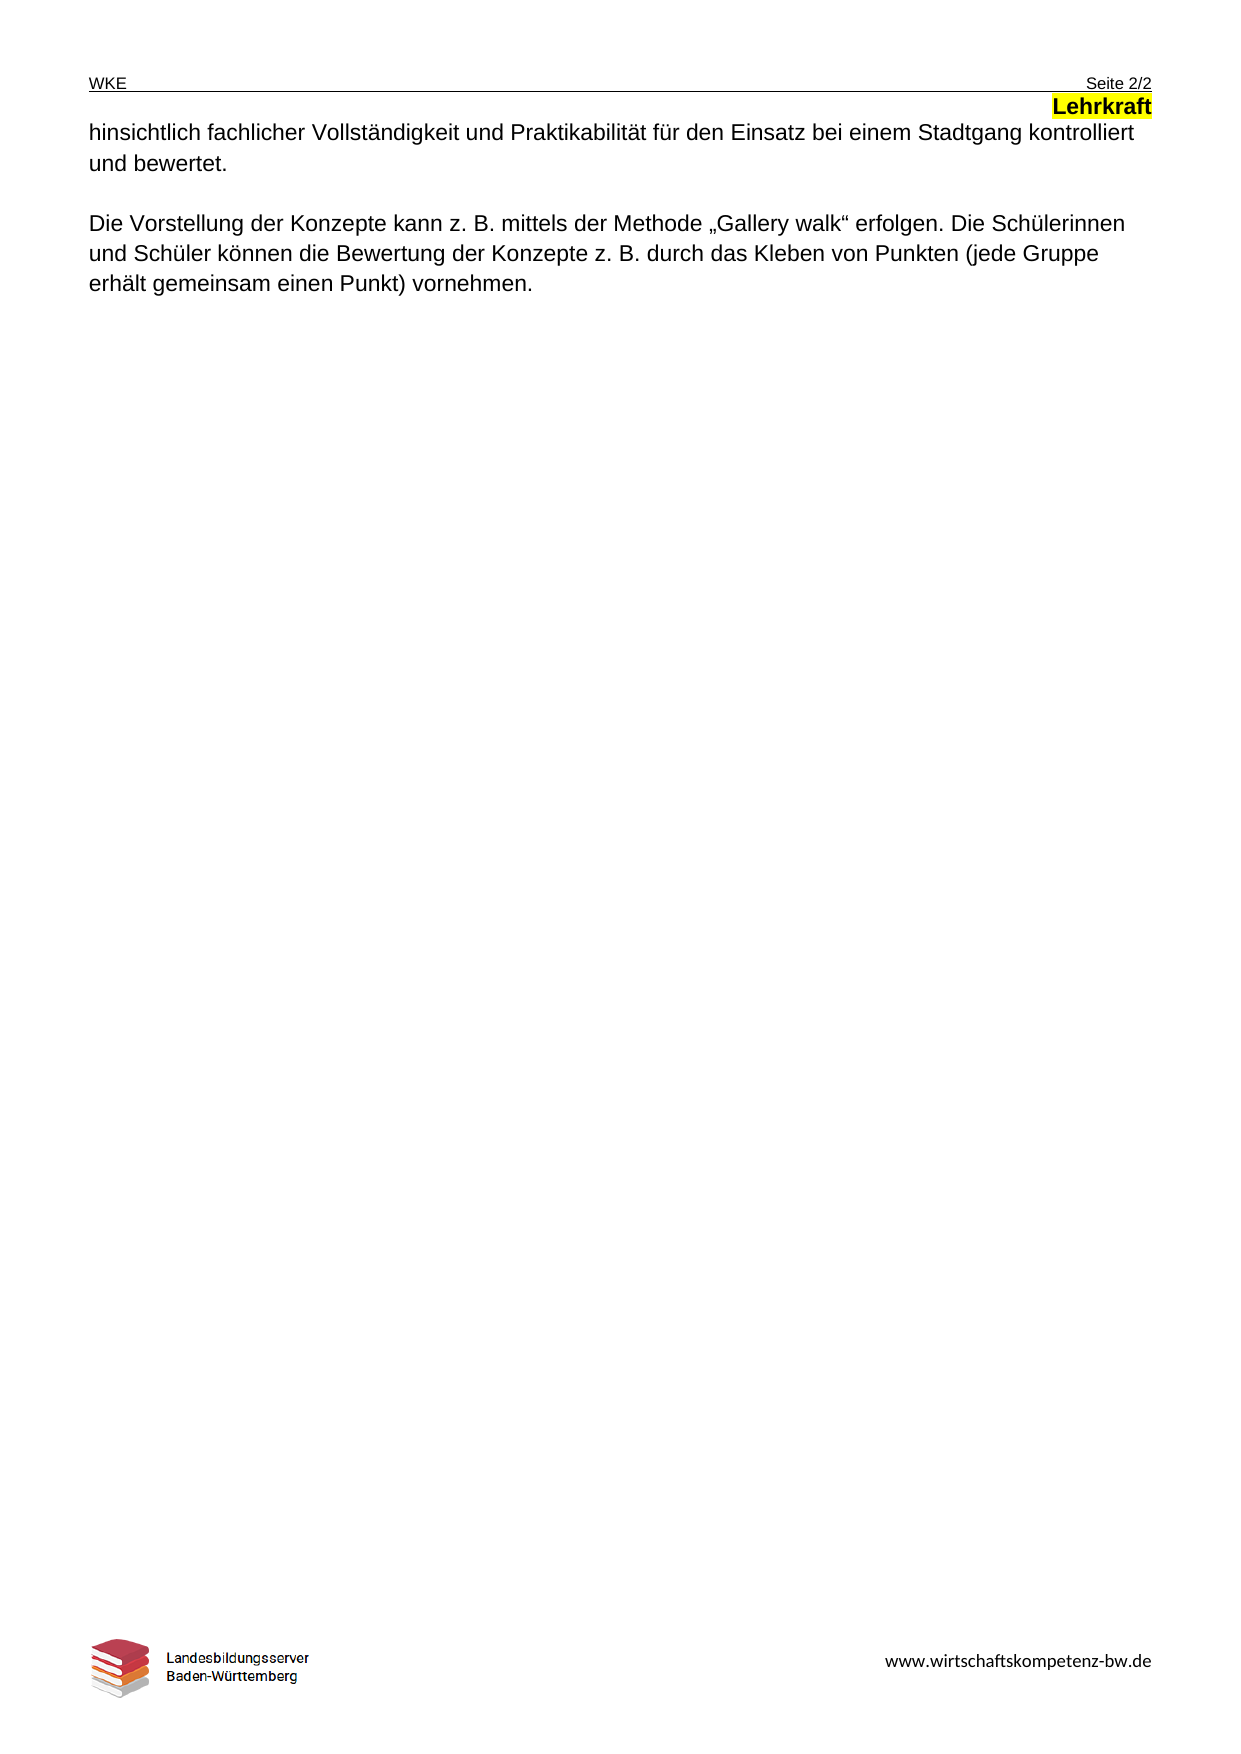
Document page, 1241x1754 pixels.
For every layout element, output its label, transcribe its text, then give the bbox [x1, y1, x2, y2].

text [89, 119, 1152, 176]
picture [81, 1628, 316, 1703]
text Die Vorstellung der Konzepte kann z. B. mittels der Methode „Gallery walk“ erfolgen. Die Schülerinnen und Schüler können die Bewertung der Konzepte z. B. durch das Kleben von Punkten (jede Gruppe erhält gemeinsam einen Punkt) vornehmen. [89, 210, 1152, 297]
